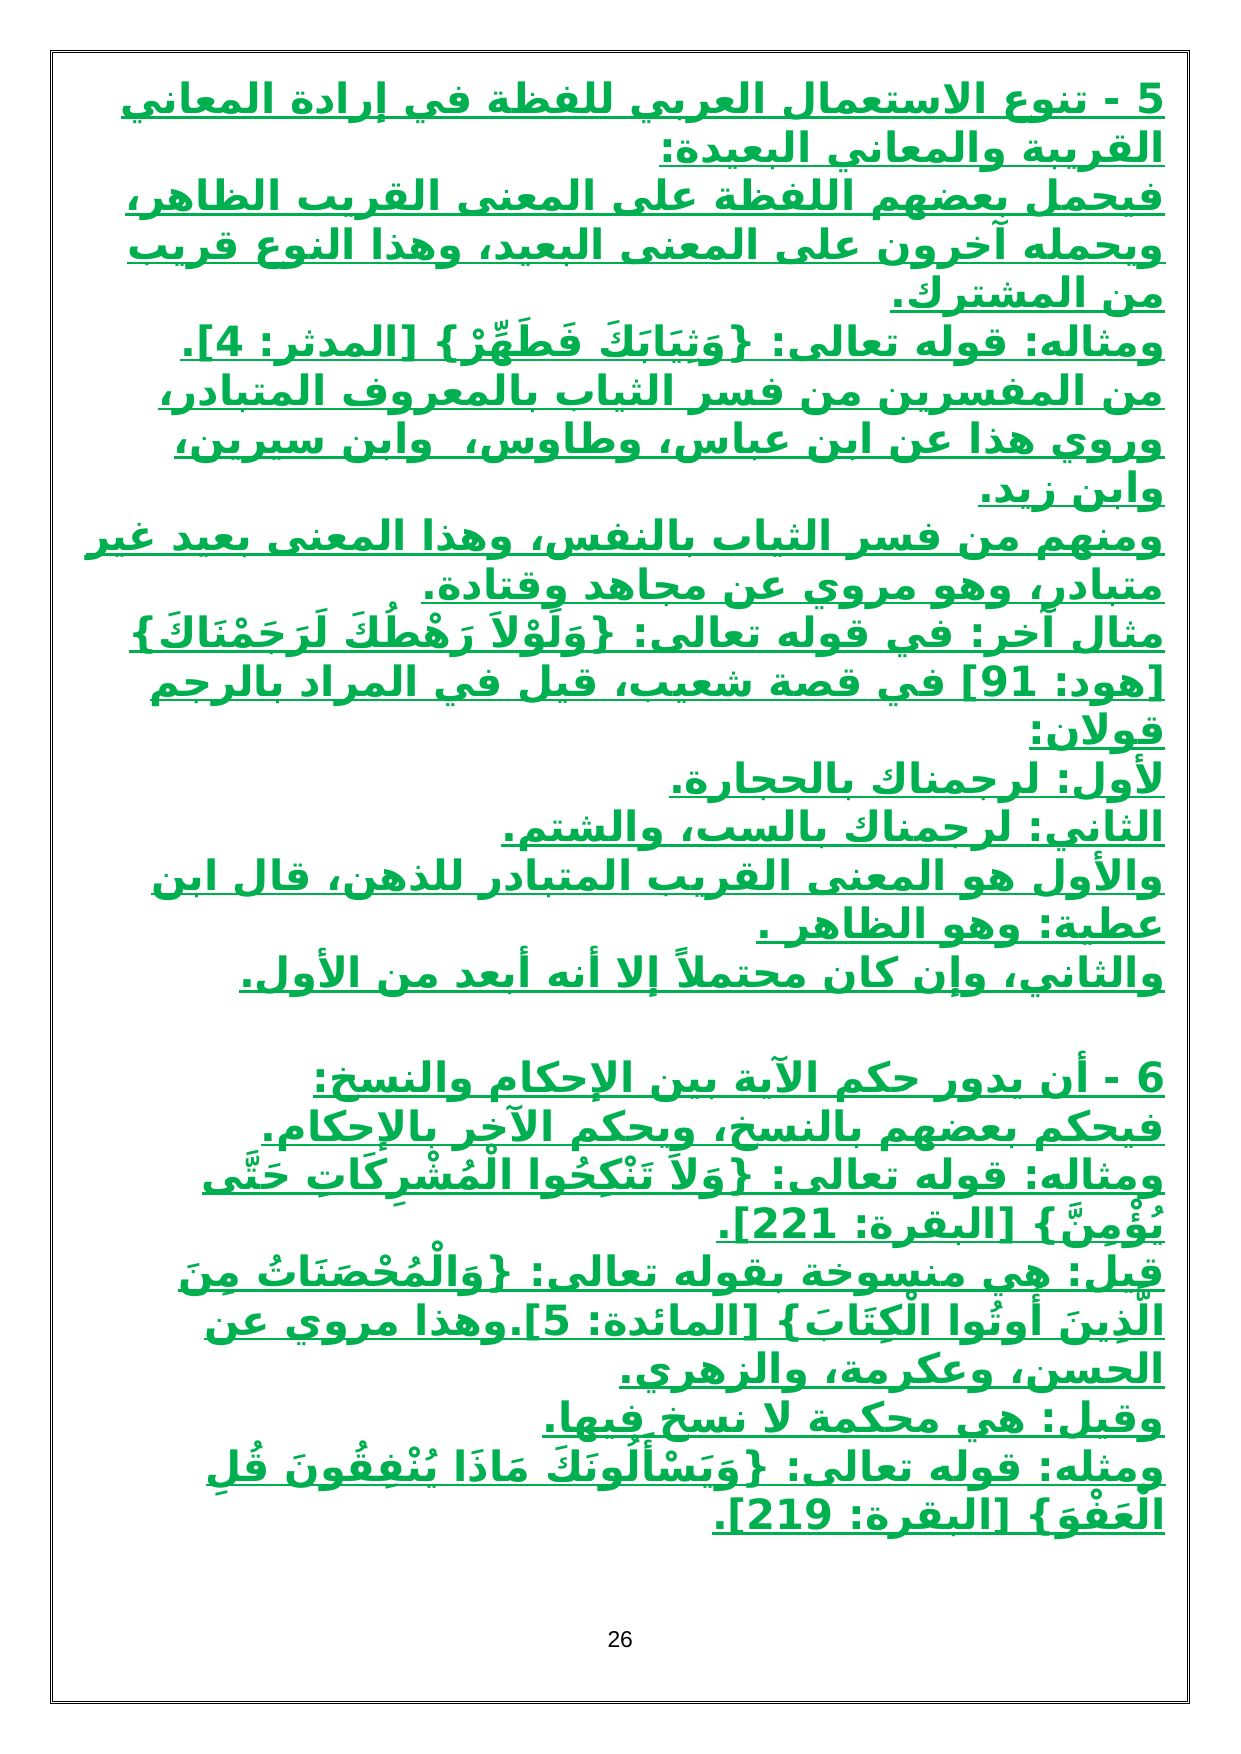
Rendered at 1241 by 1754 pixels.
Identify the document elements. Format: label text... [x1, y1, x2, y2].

text مثال آخر: في قوله تعالى: {وَلَوْلاَ رَهْطُكَ لَرَجَمْنَاكَ} [هود: 91] في قصة شعيب، قيل في المراد بالرجم قولان: [75, 609, 1165, 754]
text لأول: لرجمناك بالحجارة. [75, 754, 1165, 803]
text الثاني: لرجمناك بالسب، والشتم. [75, 803, 1165, 852]
text وقيل: هي محكمة لا نسخ فيها. [75, 1394, 1165, 1442]
text من المفسرين من فسر الثياب بالمعروف المتبادر، وروي هذا عن ابن عباس، وطاوس، وابن سيرين، وابن زيد. [75, 366, 1165, 512]
text والأول هو المعنى القريب المتبادر للذهن، قال ابن عطية: وهو الظاهر . [75, 852, 1165, 949]
text والثاني، وإن كان محتملاً إلا أنه أبعد من الأول. [75, 949, 1165, 997]
text 5 - تنوع الاستعمال العربي للفظة في إرادة المعاني القريبة والمعاني البعيدة: [75, 75, 1165, 172]
text ومثاله: قوله تعالى: {وَلاَ تَنْكِحُوا الْمُشْرِكَاتِ حَتَّى يُؤْمِنَّ} [البقرة: 221]. [75, 1151, 1165, 1248]
text 6 - أن يدور حكم الآية بين الإحكام والنسخ: [75, 1054, 1165, 1103]
text فيحمل بعضهم اللفظة على المعنى القريب الظاهر، ويحمله آخرون على المعنى البعيد، وهذا النوع قريب من المشترك. [75, 172, 1165, 318]
text فيحكم بعضهم بالنسخ، ويحكم الآخر بالإحكام. [75, 1103, 1165, 1151]
text ومنهم من فسر الثياب بالنفس، وهذا المعنى بعيد غير متبادر، وهو مروي عن مجاهد وقتادة. [75, 512, 1165, 609]
text ومثاله: قوله تعالى: {وَثِيَابَكَ فَطَهِّرْ} [المدثر: 4]. [75, 318, 1165, 366]
text قيل: هي منسوخة بقوله تعالى: {وَالْمُحْصَنَاتُ مِنَ الَّذِينَ أُوتُوا الْكِتَابَ} [المائدة: 5].وهذا مروي عن الحسن، وعكرمة، والزهري. [75, 1248, 1165, 1394]
text ومثله: قوله تعالى: {وَيَسْأَلُونَكَ مَاذَا يُنْفِقُونَ قُلِ الْعَفْوَ} [البقرة: 219]. [75, 1442, 1165, 1539]
